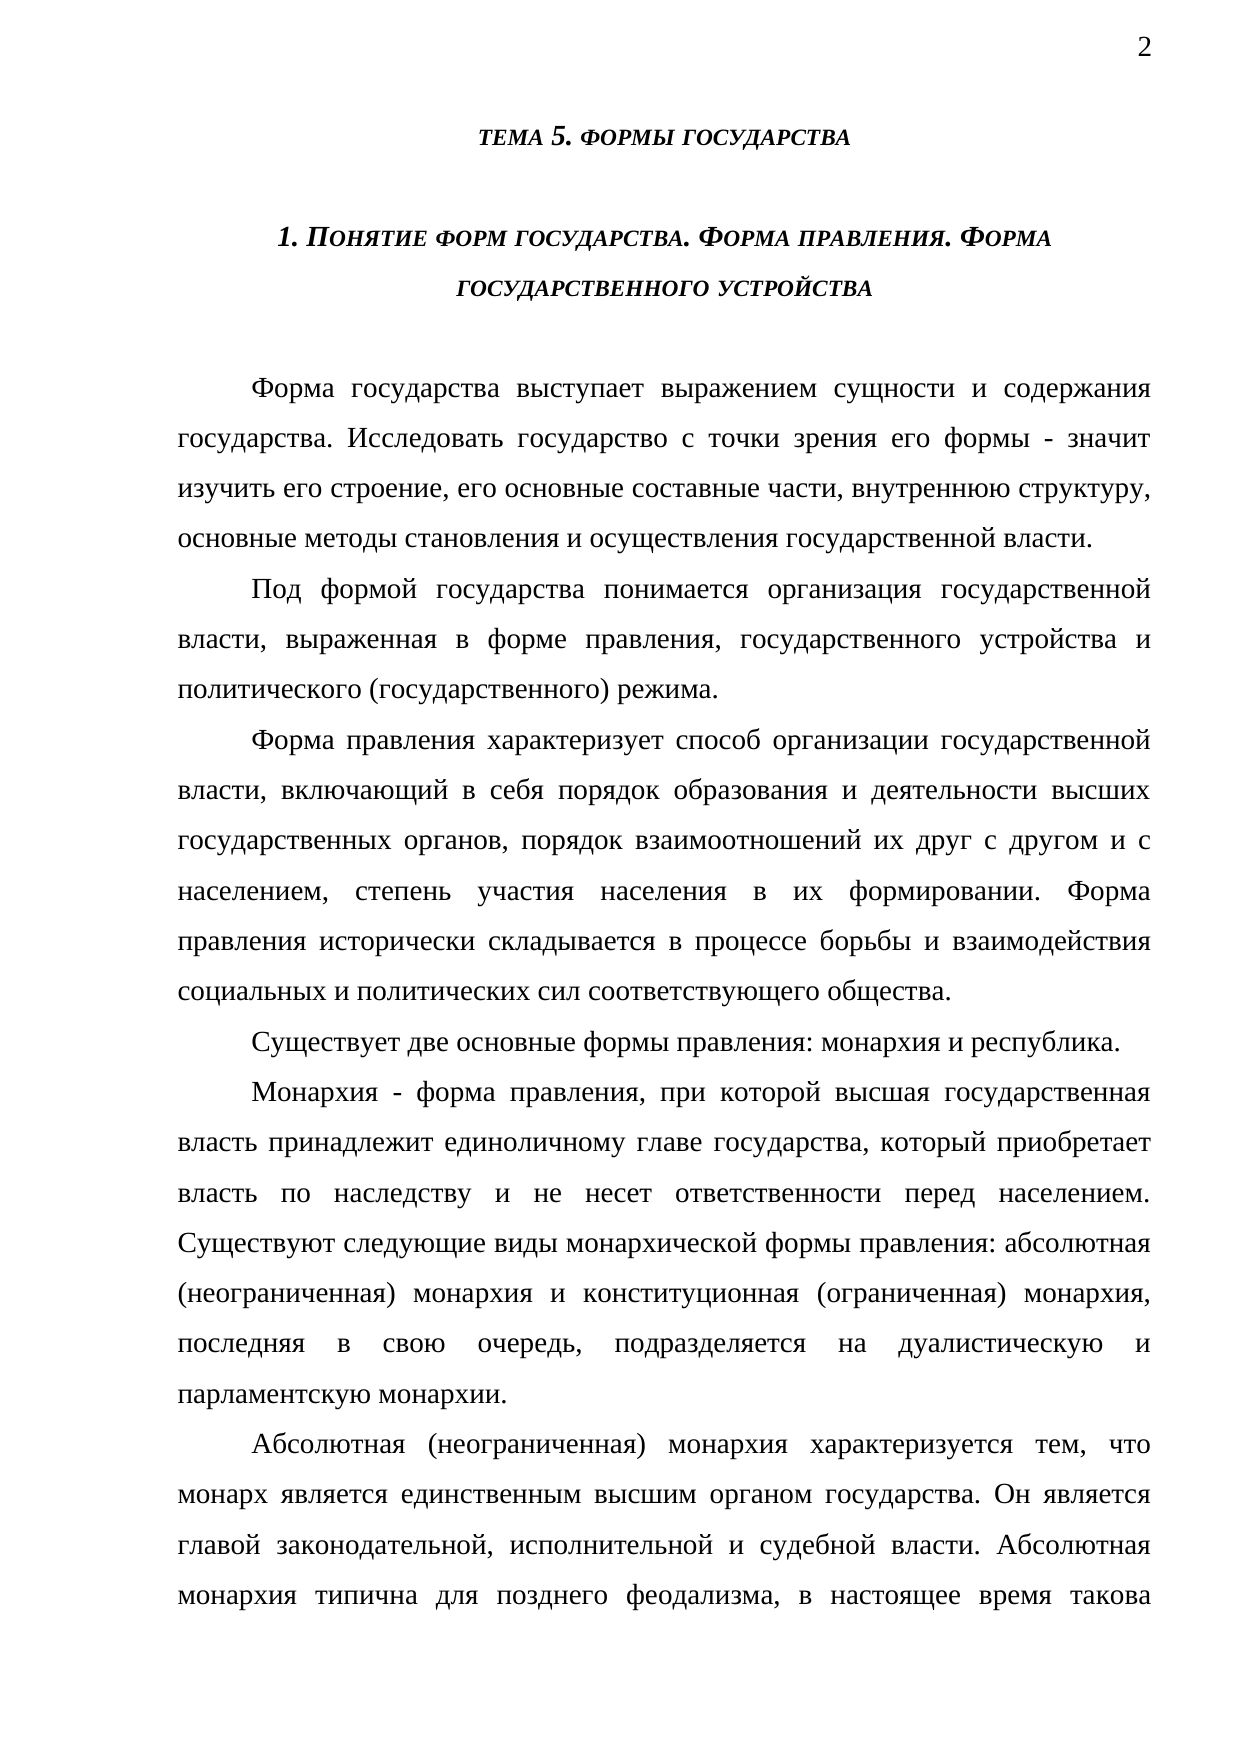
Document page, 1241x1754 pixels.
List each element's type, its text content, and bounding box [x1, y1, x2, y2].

text Под формой государства понимается организация государственной власти, выраженная в форме правления, государственного устройства и политического (государственного) режима. [177, 571, 1152, 705]
text Существует две основные формы правления: монархия и республика. [177, 1024, 1152, 1057]
text Форма государства выступает выражением сущности и содержания государства. Исследовать государство с точки зрения его формы - значит изучить его строение, его основные составные части, внутреннюю структуру, основные методы становления и осуществления государственной власти. [177, 370, 1152, 554]
subtitle тема 5. формы государства [177, 118, 1152, 152]
text Монархия - форма правления, при которой высшая государственная власть принадлежит единоличному главе государства, который приобретает власть по наследству и не несет ответственности перед населением. Существуют следующие виды монархической формы правления: абсолютная (неограниченная) монархия и конституционная (ограниченная) монархия, последняя в свою очередь, подразделяется на дуалистическую и парламентскую монархии. [177, 1074, 1152, 1409]
text Форма правления характеризует способ организации государственной власти, включающий в себя порядок образования и деятельности высших государственных органов, порядок взаимоотношений их друг с другом и с населением, степень участия населения в их формировании. Форма правления исторически складывается в процессе борьбы и взаимодействия социальных и политических сил соответствующего общества. [177, 722, 1152, 1007]
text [177, 1426, 1152, 1611]
subtitle 1. Понятие форм государства. Форма правления. Форма государственного устройства [177, 219, 1152, 303]
